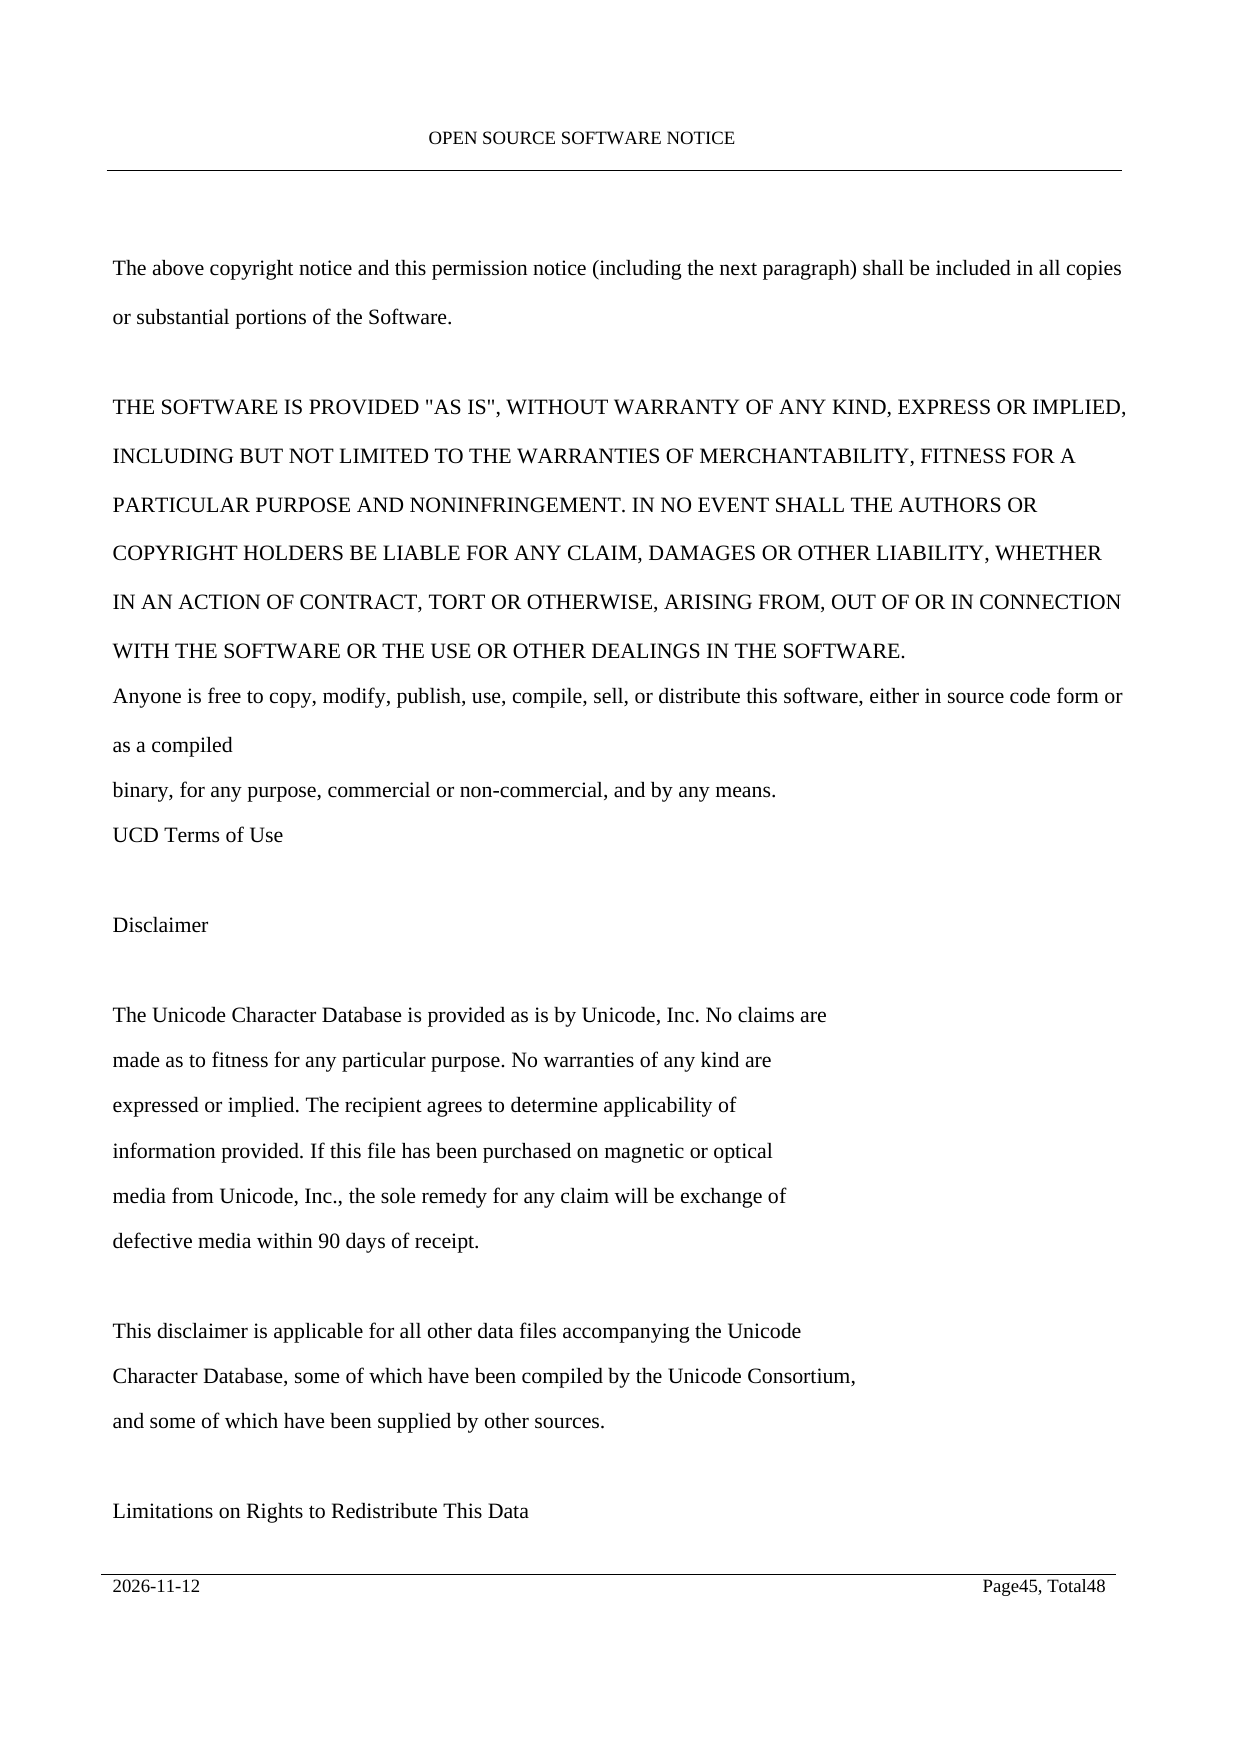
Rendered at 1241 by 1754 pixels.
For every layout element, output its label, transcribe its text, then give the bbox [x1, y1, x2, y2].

text Limitations on Rights to Redistribute This Data [112, 1495, 1128, 1527]
text media from Unicode, Inc., the sole remedy for any claim will be exchange of [112, 1179, 1128, 1212]
text made as to fitness for any particular purpose. No warranties of any kind are [112, 1044, 1128, 1076]
text UCD Terms of Use [112, 818, 1128, 851]
text binary, for any purpose, commercial or non-commercial, and by any means. [112, 773, 1128, 806]
text Anyone is free to copy, modify, publish, use, compile, sell, or distribute this software, either in source code form or as a compiled [112, 679, 1128, 761]
text The above copyright notice and this permission notice (including the next paragraph) shall be included in all copies or substantial portions of the Software. [112, 251, 1128, 333]
text This disclaimer is applicable for all other data files accompanying the Unicode [112, 1314, 1128, 1347]
text information provided. If this file has been purchased on magnetic or optical [112, 1134, 1128, 1166]
text expressed or implied. The recipient agrees to determine applicability of [112, 1089, 1128, 1121]
text defective media within 90 days of receipt. [112, 1224, 1128, 1257]
text Character Database, some of which have been compiled by the Unicode Consortium, [112, 1359, 1128, 1392]
text The Unicode Character Database is provided as is by Unicode, Inc. No claims are [112, 999, 1128, 1031]
text THE SOFTWARE IS PROVIDED "AS IS", WITHOUT WARRANTY OF ANY KIND, EXPRESS OR IMPLIED, INCLUDING BUT NOT LIMITED TO THE WARRANTIES OF MERCHANTABILITY, FITNESS FOR A PARTICULAR PURPOSE AND NONINFRINGEMENT. IN NO EVENT SHALL THE AUTHORS OR COPYRIGHT HOLDERS BE LIABLE FOR ANY CLAIM, DAMAGES OR OTHER LIABILITY, WHETHER IN AN ACTION OF CONTRACT, TORT OR OTHERWISE, ARISING FROM, OUT OF OR IN CONNECTION WITH THE SOFTWARE OR THE USE OR OTHER DEALINGS IN THE SOFTWARE. [112, 390, 1128, 667]
text and some of which have been supplied by other sources. [112, 1404, 1128, 1437]
text Disclaimer [112, 908, 1128, 941]
